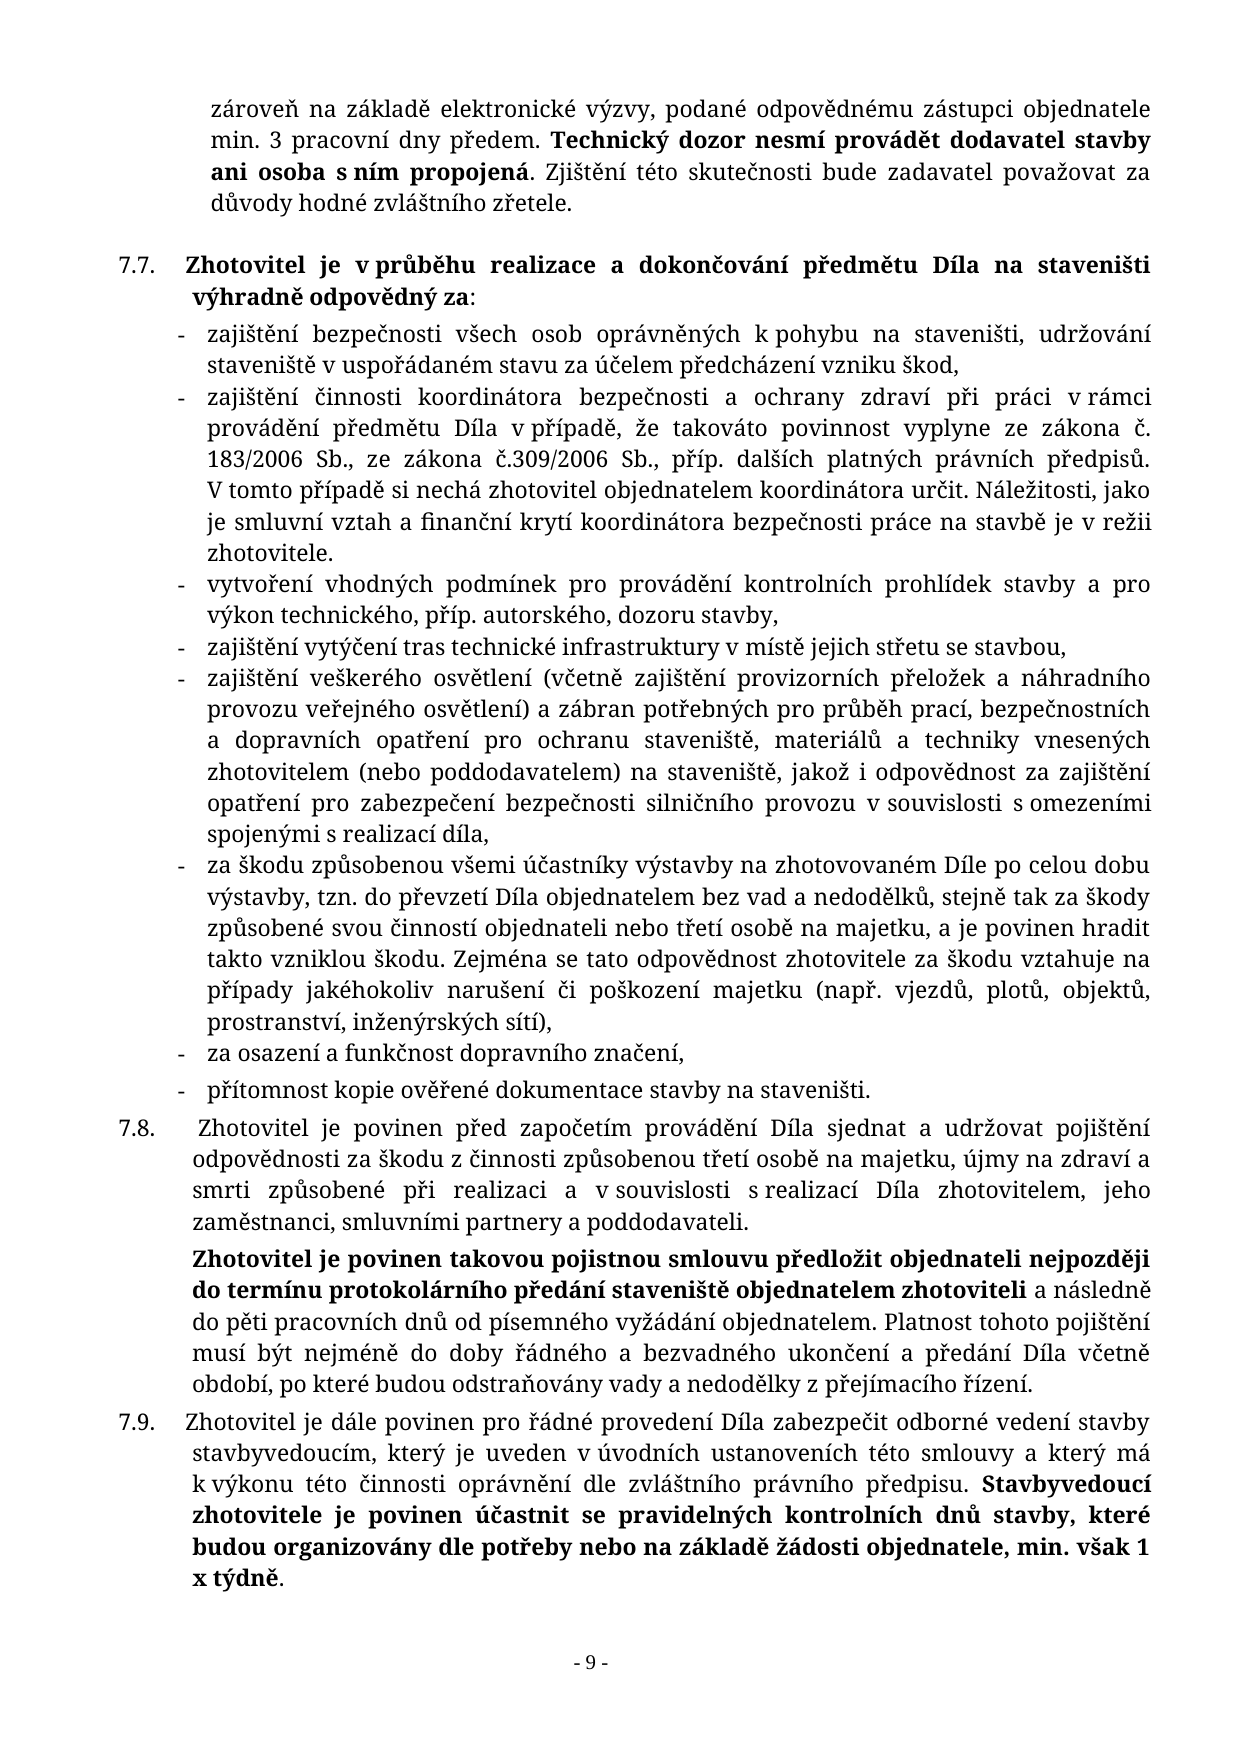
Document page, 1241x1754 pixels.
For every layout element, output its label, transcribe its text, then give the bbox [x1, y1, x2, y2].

list za osazení a funkčnost dopravního značení, [177, 1037, 1152, 1068]
list přítomnost kopie ověřené dokumentace stavby na staveništi. [177, 1074, 1152, 1105]
list zajištění vytýčení tras technické infrastruktury v místě jejich střetu se stavbou, [177, 630, 1152, 662]
list zajištění veškerého osvětlení (včetně zajištění provizorních přeložek a náhradního provozu veřejného osvětlení) a zábran potřebných pro průběh prací, bezpečnostních a dopravních opatření pro ochranu staveniště, materiálů a techniky vnesených zhotovitelem (nebo poddodavatelem) na staveniště, jakož i odpovědnost za zajištění opatření pro zabezpečení bezpečnosti silničního provozu v souvislosti s omezeními spojenými s realizací díla, [177, 662, 1152, 849]
list zajištění bezpečnosti všech osob oprávněných k pohybu na staveništi, udržování staveniště v uspořádaném stavu za účelem předcházení vzniku škod, [177, 318, 1152, 380]
list zajištění činnosti koordinátora bezpečnosti a ochrany zdraví při práci v rámci provádění předmětu Díla v případě, že takováto povinnost vyplyne ze zákona č. 183/2006 Sb., ze zákona č.309/2006 Sb., příp. dalších platných právních předpisů. V tomto případě si nechá zhotovitel objednatelem koordinátora určit. Náležitosti, jako je smluvní vztah a finanční krytí koordinátora bezpečnosti práce na stavbě je v režii zhotovitele. [177, 380, 1152, 568]
list Zhotovitel je dále povinen pro řádné provedení Díla zabezpečit odborné vedení stavby stavbyvedoucím, který je uveden v úvodních ustanoveních této smlouvy a který má k výkonu této činnosti oprávnění dle zvláštního právního předpisu. Stavbyvedoucí zhotovitele je povinen účastnit se pravidelných kontrolních dnů stavby, které budou organizovány dle potřeby nebo na základě žádosti objednatele, min. však 1 x týdně. [118, 1405, 1152, 1593]
list Zhotovitel je povinen před započetím provádění Díla sjednat a udržovat pojištění odpovědnosti za škodu z činnosti způsobenou třetí osobě na majetku, újmy na zdraví a smrti způsobené při realizaci a v souvislosti s realizací Díla zhotovitelem, jeho zaměstnanci, smluvními partnery a poddodavateli. [118, 1112, 1152, 1237]
text Zhotovitel je povinen takovou pojistnou smlouvu předložit objednateli nejpozději do termínu protokolárního předání staveniště objednatelem zhotoviteli a následně do pěti pracovních dnů od písemného vyžádání objednatelem. Platnost tohoto pojištění musí být nejméně do doby řádného a bezvadného ukončení a předání Díla včetně období, po které budou odstraňovány vady a nedodělky z přejímacího řízení. [192, 1243, 1152, 1399]
list Zhotovitel je v průběhu realizace a dokončování předmětu Díla na staveništi výhradně odpovědný za: [118, 249, 1152, 312]
list vytvoření vhodných podmínek pro provádění kontrolních prohlídek stavby a pro výkon technického, příp. autorského, dozoru stavby, [177, 568, 1152, 630]
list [173, 93, 1152, 218]
list za škodu způsobenou všemi účastníky výstavby na zhotovovaném Díle po celou dobu výstavby, tzn. do převzetí Díla objednatelem bez vad a nedodělků, stejně tak za škody způsobené svou činností objednateli nebo třetí osobě na majetku, a je povinen hradit takto vzniklou škodu. Zejména se tato odpovědnost zhotovitele za škodu vztahuje na případy jakéhokoliv narušení či poškození majetku (např. vjezdů, plotů, objektů, prostranství, inženýrských sítí), [177, 849, 1152, 1037]
